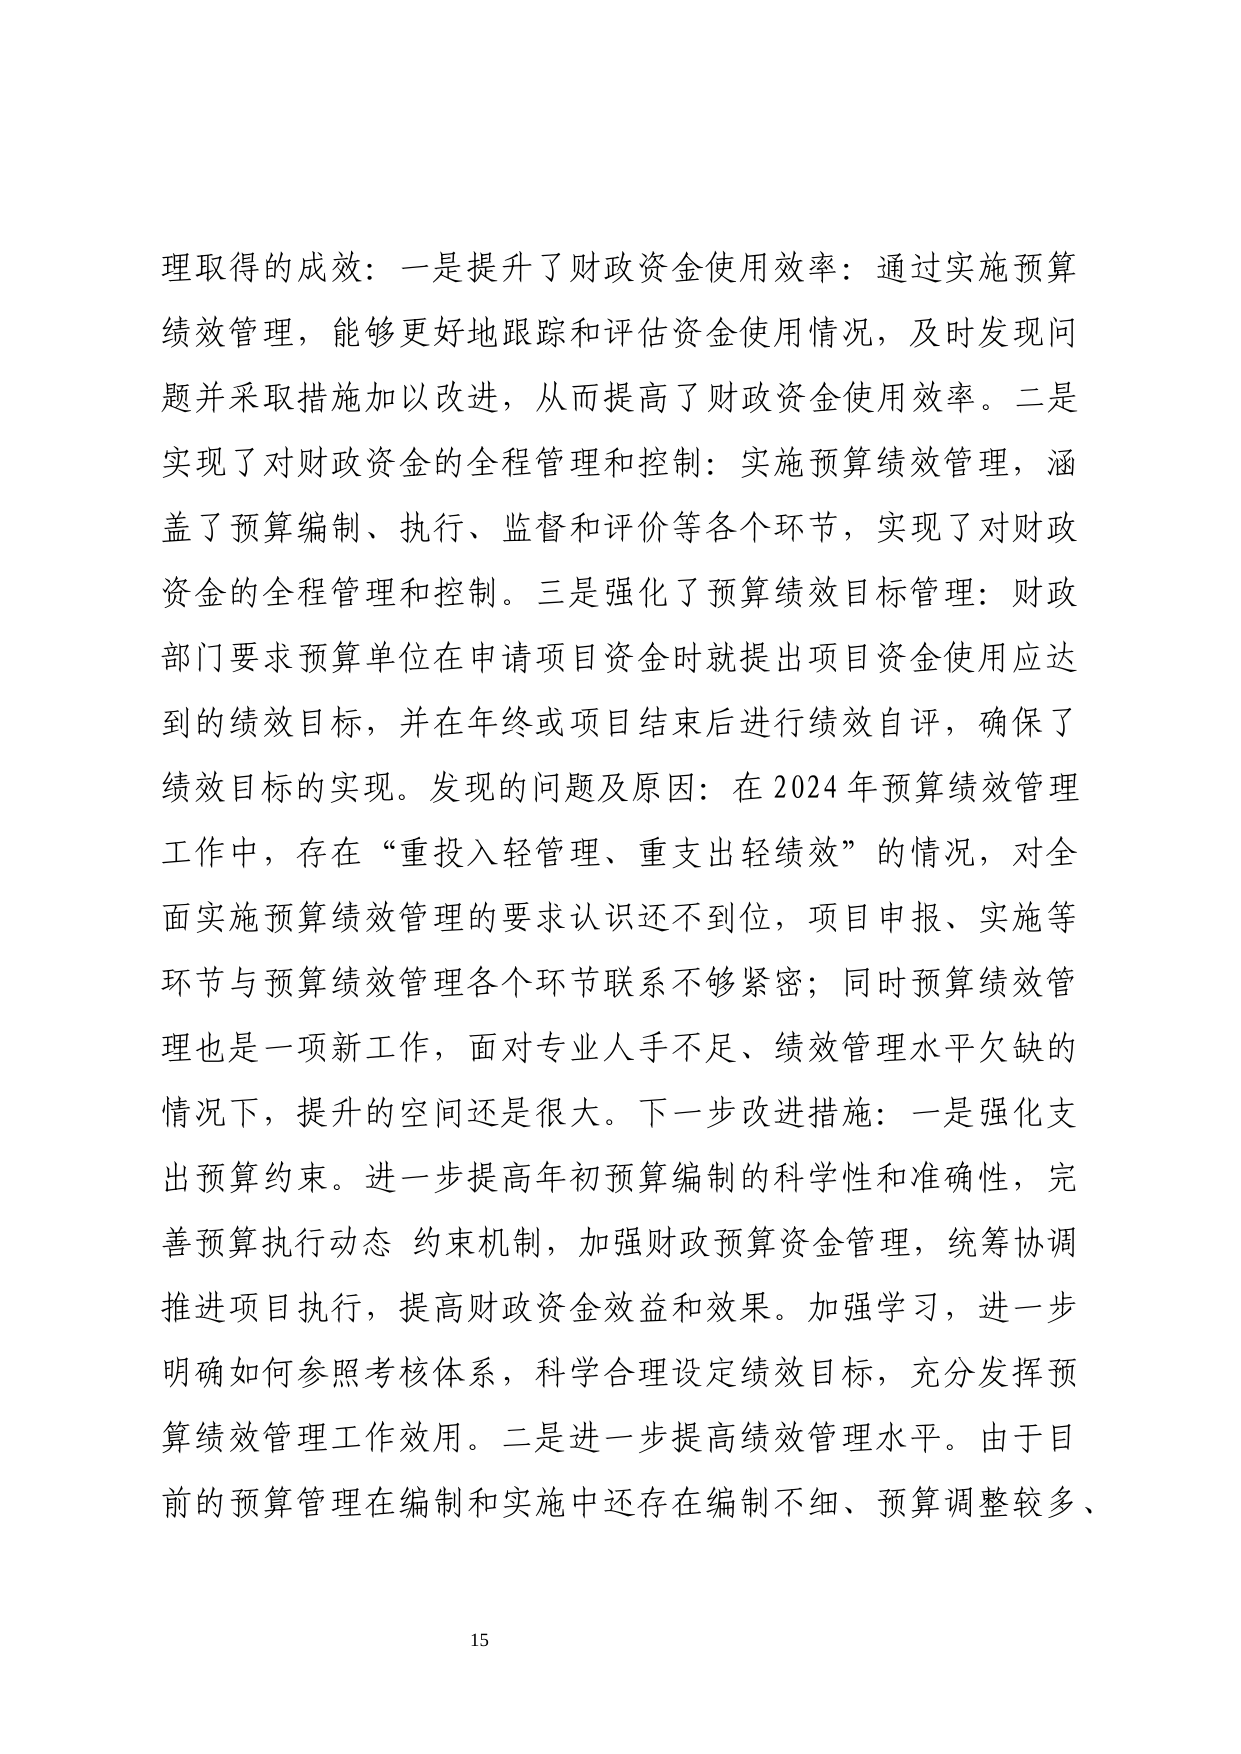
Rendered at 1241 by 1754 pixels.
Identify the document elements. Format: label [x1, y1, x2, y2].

text [159, 233, 1081, 1533]
